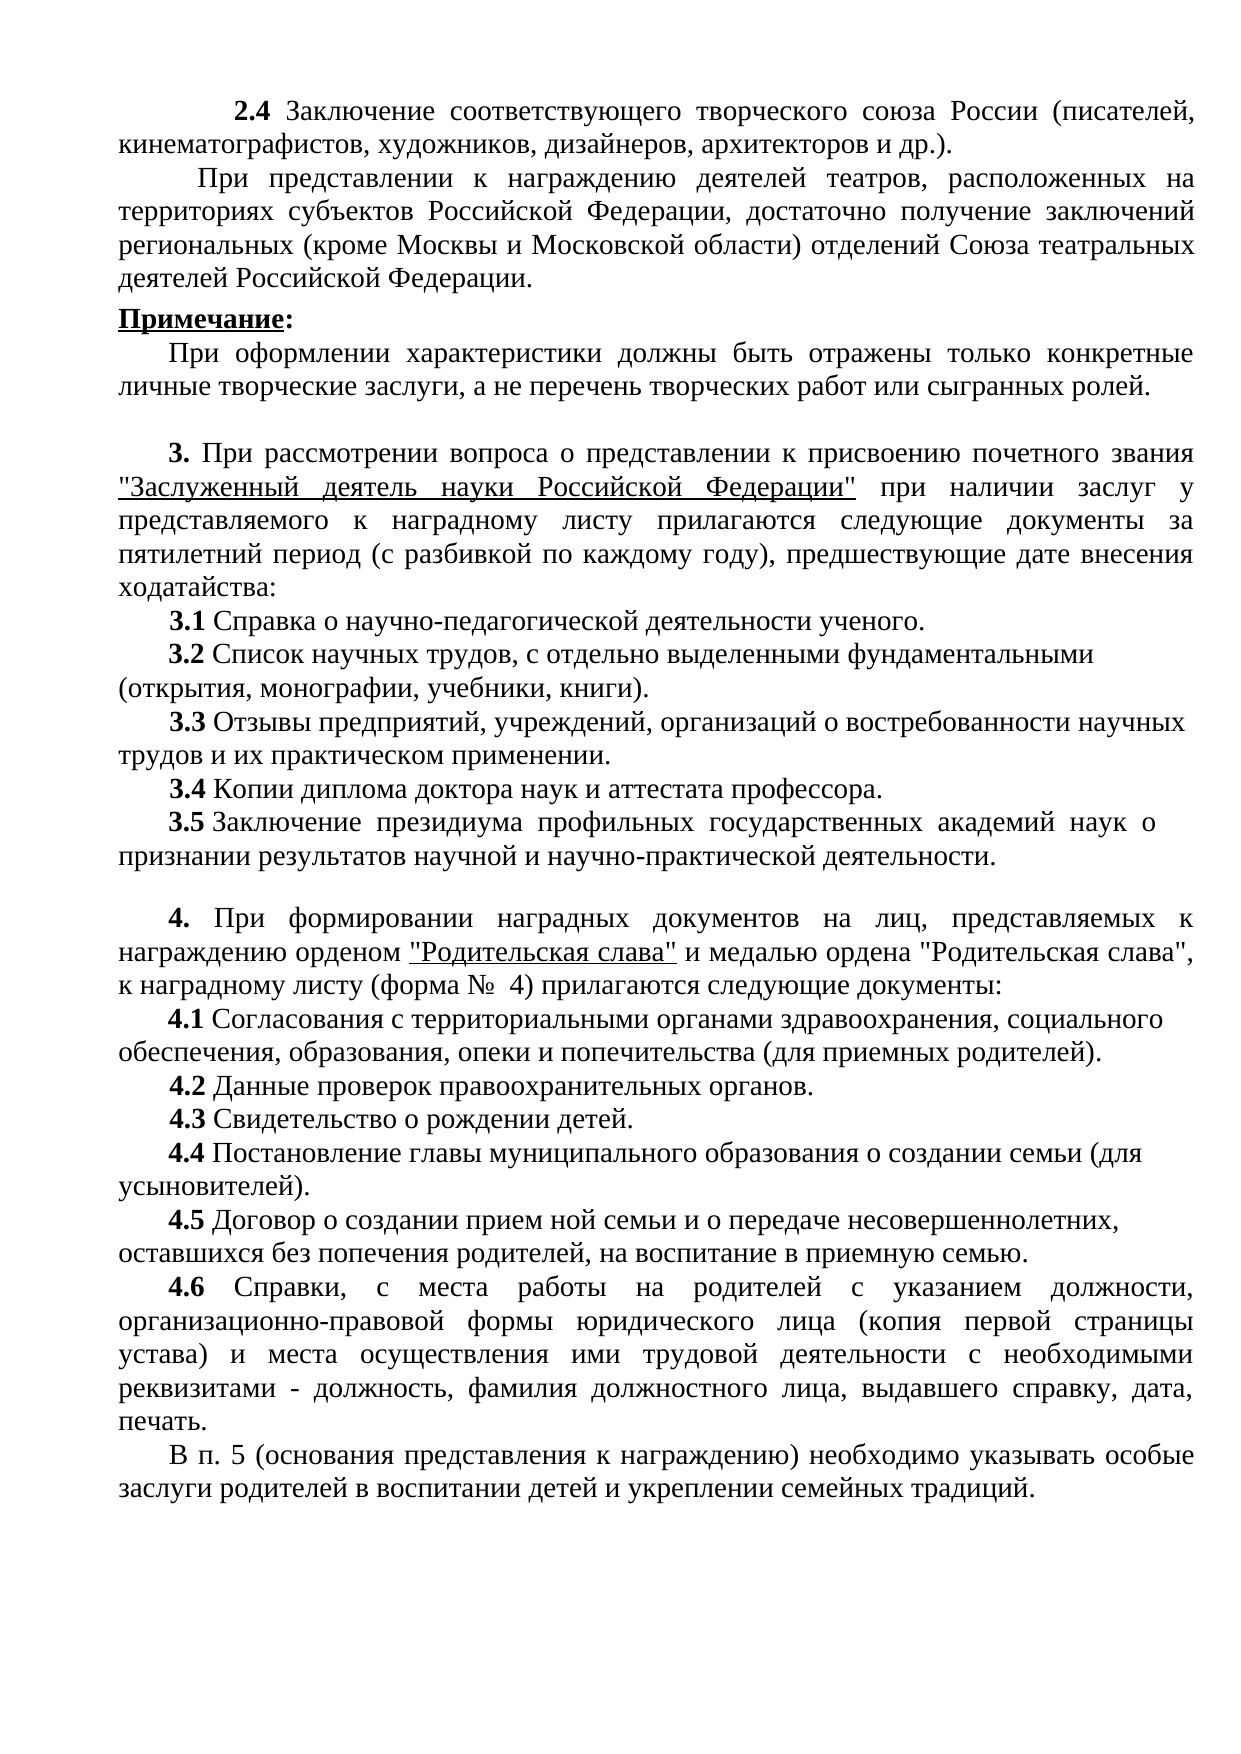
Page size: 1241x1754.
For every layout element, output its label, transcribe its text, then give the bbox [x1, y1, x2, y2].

text 3. При рассмотрении вопроса о представлении к присвоению почетного звания "Заслуженный деятель науки Российской Федерации" при наличии заслуг у представляемого к наградному листу прилагаются следующие документы за пятилетний период (с разбивкой по каждому году), предшествующие дате внесения ходатайства: [118, 435, 1194, 603]
text 4.3 Свидетельство о рождении детей. [118, 1101, 1068, 1135]
text 3.1 Справка о научно-педагогической деятельности ученого. [118, 603, 1196, 637]
text В п. 5 (основания представления к награждению) необходимо указывать особые заслуги родителей в воспитании детей и укреплении семейных традиций. [118, 1437, 1196, 1504]
text При оформлении характеристики должны быть отражены только конкретные личные творческие заслуги, а не перечень творческих работ или сыгранных ролей. [118, 335, 1194, 402]
text При представлении к награждению деятелей театров, расположенных на территориях субъектов Российской Федерации, достаточно получение заключений региональных (кроме Москвы и Московской области) отделений Союза театральных деятелей Российской Федерации. [118, 160, 1196, 294]
text 3.3 Отзывы предприятий, учреждений, организаций о востребованности научных трудов и их практическом применении. [118, 704, 1196, 771]
text Примечание: [118, 301, 1196, 335]
text 3.4 Копии диплома доктора наук и аттестата профессора. [118, 771, 1196, 804]
text 4.1 Согласования с территориальными органами здравоохранения, социального обеспечения, образования, опеки и попечительства (для приемных родителей). [118, 1001, 1196, 1068]
text 3.5 Заключение президиума профильных государственных академий наук о признании результатов научной и научно-практической деятельности. [118, 804, 1194, 871]
text 4.2 Данные проверок правоохранительных органов. [118, 1068, 1068, 1101]
text 4.4 Постановление главы муниципального образования о создании семьи (для усыновителей). [118, 1135, 1194, 1202]
text 4. При формировании наградных документов на лиц, представляемых к награждению орденом "Родительская слава" и медалью ордена "Родительская слава", к наградному листу (форма № 4) прилагаются следующие документы: [118, 900, 1194, 1001]
text 4.6 Справки, с места работы на родителей с указанием должности, организационно-правовой формы юридического лица (копия первой страницы устава) и места осуществления ими трудовой деятельности с необходимыми реквизитами - должность, фамилия должностного лица, выдавшего справку, дата, печать. [118, 1269, 1194, 1437]
text 2.4 Заключение соответствующего творческого союза России (писателей, кинематографистов, художников, дизайнеров, архитекторов и др.). [118, 93, 1196, 160]
text 3.2 Список научных трудов, с отдельно выделенными фундаментальными (открытия, монографии, учебники, книги). [118, 637, 1194, 704]
text 4.5 Договор о создании прием ной семьи и о передаче несовершеннолетних, оставшихся без попечения родителей, на воспитание в приемную семью. [118, 1202, 1194, 1269]
